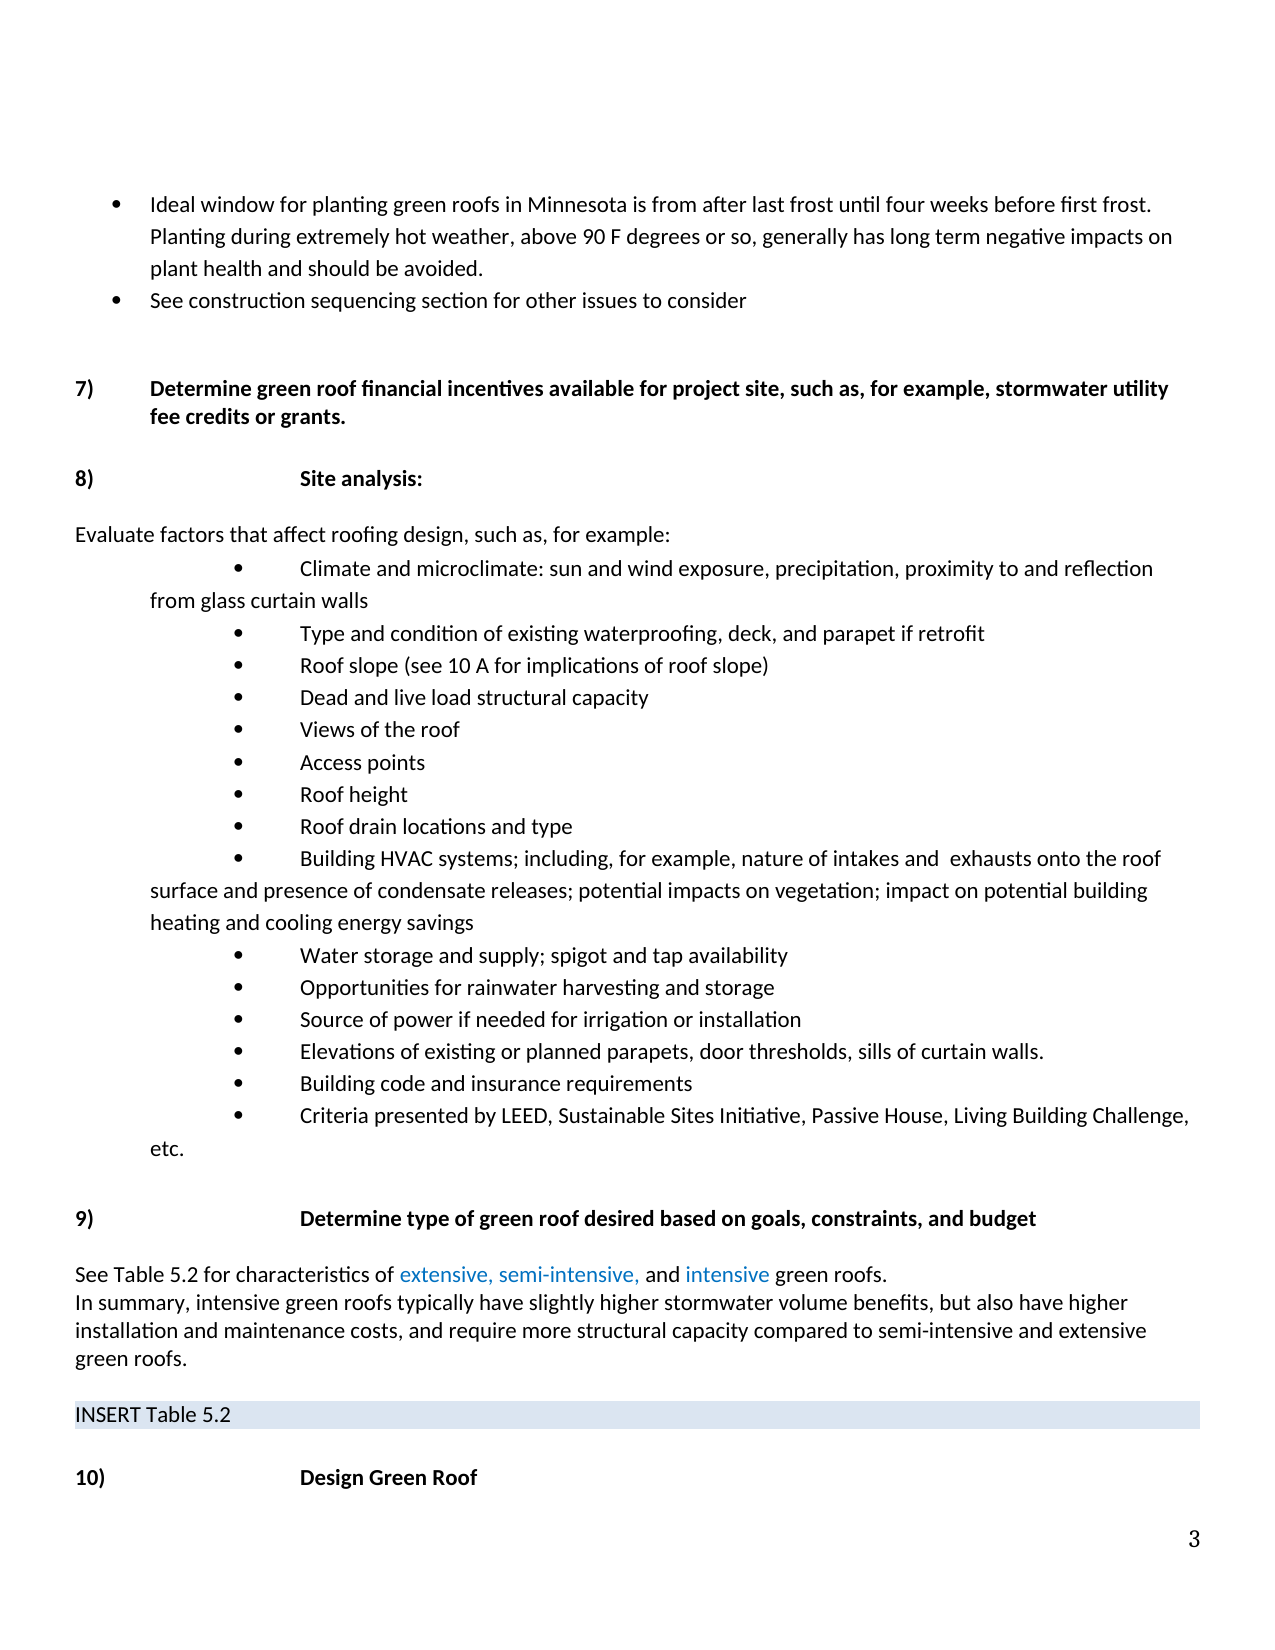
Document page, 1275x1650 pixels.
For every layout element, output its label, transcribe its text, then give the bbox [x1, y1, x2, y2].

list Roof drain locations and type [150, 812, 1200, 840]
list Dead and live load structural capacity [150, 683, 1200, 711]
list Building code and insurance requirements [150, 1069, 1200, 1097]
list Water storage and supply; spigot and tap availability [150, 941, 1200, 969]
list Building HVAC systems; including, for example, nature of intakes and exhausts onto the roof surface and presence of condensate releases; potential impacts on vegetation; impact on potential building heating and cooling energy savings [150, 844, 1200, 937]
list Criteria presented by LEED, Sustainable Sites Initiative, Passive House, Living Building Challenge, etc. [150, 1102, 1200, 1162]
list Determine green roof financial incentives available for project site, such as, for example, stormwater utility fee credits or grants. [75, 374, 1200, 430]
list Roof height [150, 780, 1200, 808]
text See Table 5.2 for characteristics of extensive, semi-intensive, and intensive green roofs. [75, 1261, 1200, 1288]
list Opportunities for rainwater harvesting and storage [150, 973, 1200, 1001]
text In summary, intensive green roofs typically have slightly higher stormwater volume benefits, but also have higher installation and maintenance costs, and require more structural capacity compared to semi-intensive and extensive green roofs. [75, 1288, 1200, 1373]
list Ideal window for planting green roofs in Minnesota is from after last frost until four weeks before first frost. Planting during extremely hot weather, above 90 F degrees or so, generally has long term negative impacts on plant health and should be avoided. [112, 190, 1200, 282]
list Roof slope (see 10 A for implications of roof slope) [150, 651, 1200, 679]
text INSERT Table 5.2 [75, 1401, 1200, 1429]
list Views of the roof [150, 715, 1200, 743]
list Climate and microclimate: sun and wind exposure, precipitation, proximity to and reflection from glass curtain walls [150, 554, 1200, 615]
list Type and condition of existing waterproofing, deck, and parapet if retrofit [150, 619, 1200, 647]
list Access points [150, 748, 1200, 776]
text Evaluate factors that affect roofing design, such as, for example: [75, 520, 1200, 548]
list Elevations of existing or planned parapets, door thresholds, sills of curtain walls. [150, 1037, 1200, 1065]
list Design Green Roof [75, 1463, 1200, 1491]
list Source of power if needed for irrigation or installation [150, 1005, 1200, 1033]
list Determine type of green roof desired based on goals, constraints, and budget [75, 1204, 1200, 1232]
list Site analysis: [75, 464, 1200, 492]
list See construction sequencing section for other issues to consider [112, 287, 1200, 314]
